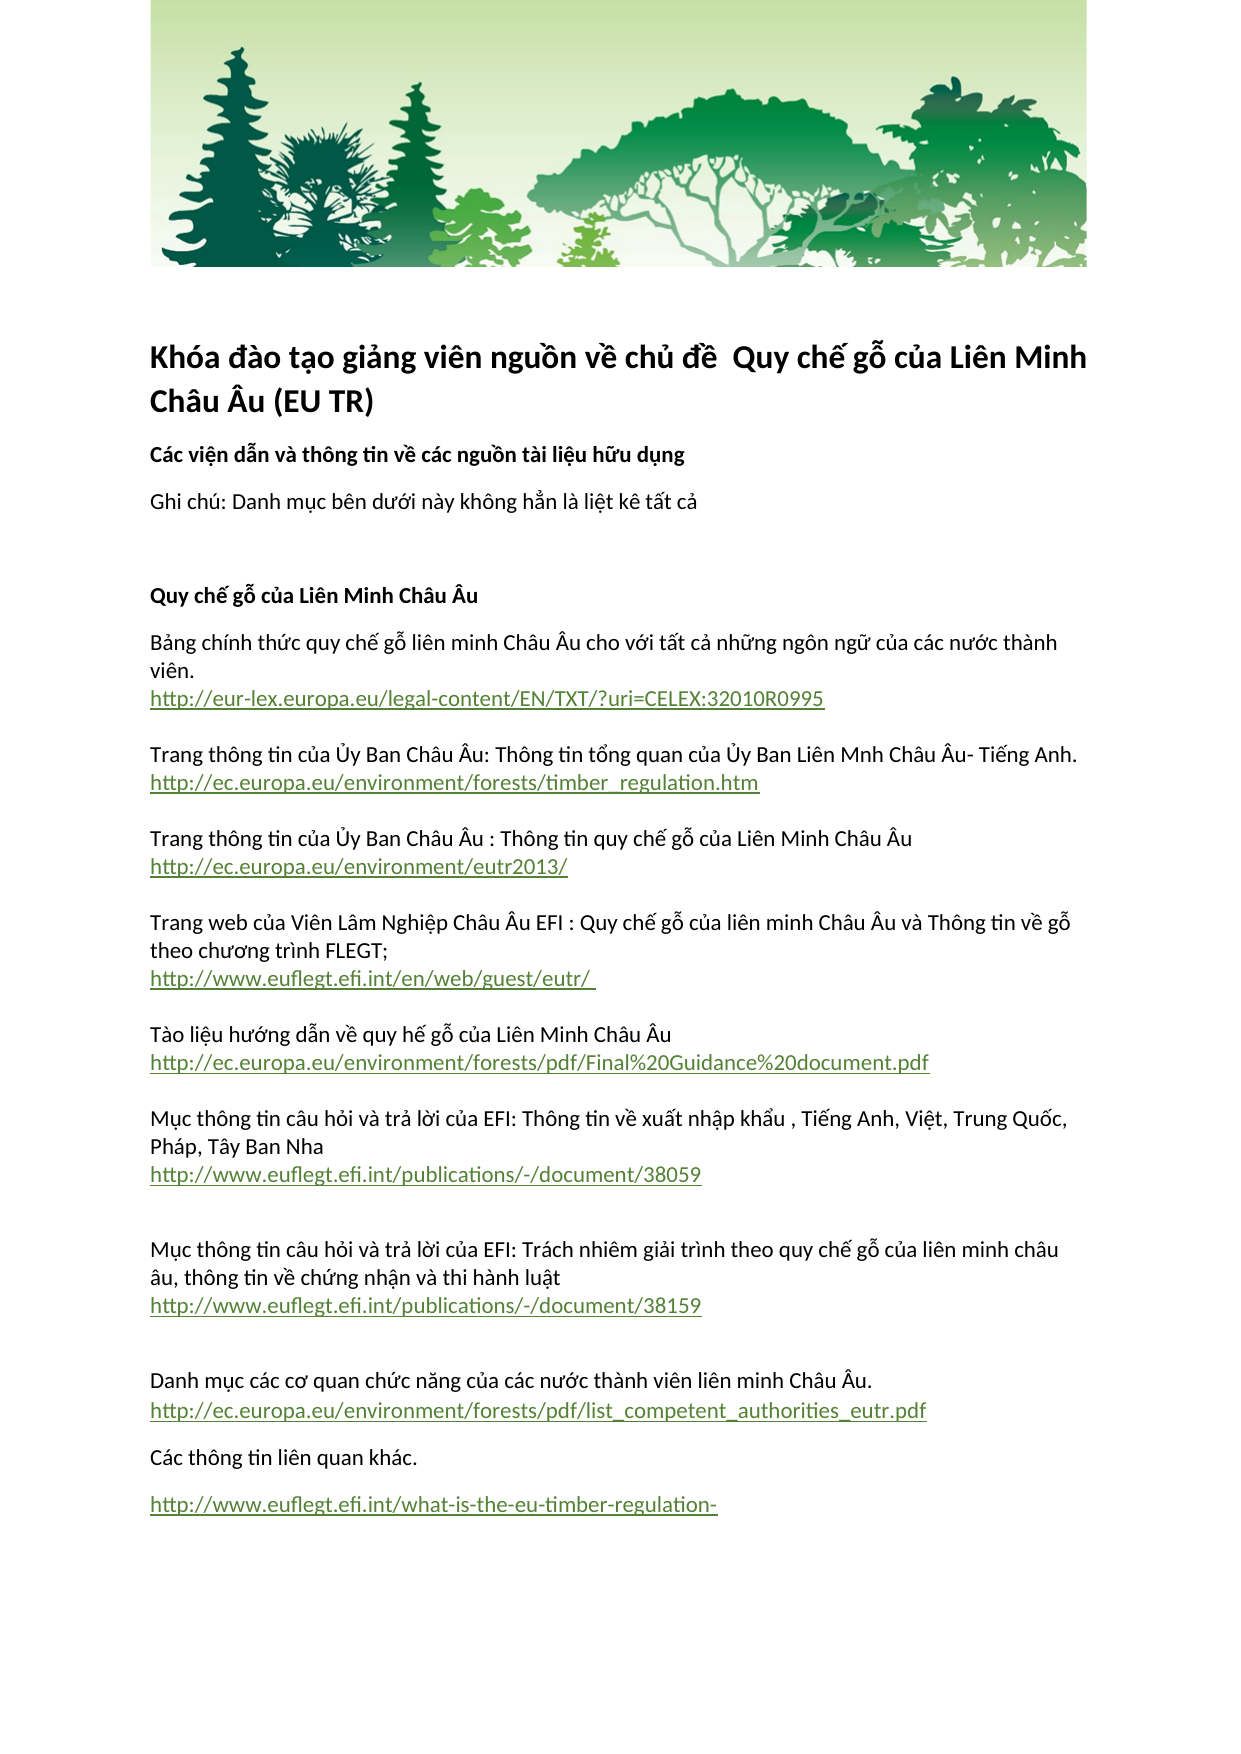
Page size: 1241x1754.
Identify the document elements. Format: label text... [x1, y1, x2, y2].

text http://www.euflegt.efi.int/en/web/guest/eutr/ [150, 964, 1090, 992]
text Trang web của Viên Lâm Nghiệp Châu Âu EFI : Quy chế gỗ của liên minh Châu Âu và Thông tin về gỗ theo chương trình FLEGT; [150, 908, 1090, 964]
text http://ec.europa.eu/environment/eutr2013/ [150, 852, 1090, 880]
text Các thông tin liên quan khác. [150, 1443, 1090, 1471]
text Tào liệu hướng dẫn về quy hế gỗ của Liên Minh Châu Âu [150, 1020, 1090, 1048]
text Quy chế gỗ của Liên Minh Châu Âu [150, 581, 1090, 609]
text http://www.euflegt.efi.int/what-is-the-eu-timber-regulation- [150, 1490, 1090, 1518]
picture [149, 0, 1086, 266]
text Trang thông tin của Ủy Ban Châu Âu: Thông tin tổng quan của Ủy Ban Liên Mnh Châu Âu- Tiếng Anh. http://ec.europa.eu/environment/forests/timber_regulation.htm [150, 740, 1090, 796]
text http://www.euflegt.efi.int/publications/-/document/38159 [150, 1291, 1090, 1319]
text http://eur-lex.europa.eu/legal-content/EN/TXT/?uri=CELEX:32010R0995 [150, 684, 1090, 712]
text http://ec.europa.eu/environment/forests/pdf/Final%20Guidance%20document.pdf [150, 1048, 1090, 1076]
text Trang thông tin của Ủy Ban Châu Âu : Thông tin quy chế gỗ của Liên Minh Châu Âu [150, 824, 1090, 852]
text Danh mục các cơ quan chức năng của các nước thành viên liên minh Châu Âu. http://ec.europa.eu/environment/forests/pdf/list_competent_authorities_eutr.pdf [150, 1366, 1090, 1424]
text Mục thông tin câu hỏi và trả lời của EFI: Thông tin về xuất nhập khẩu , Tiếng Anh, Việt, Trung Quốc, Pháp, Tây Ban Nha [150, 1104, 1090, 1161]
text http://www.euflegt.efi.int/publications/-/document/38059 [150, 1161, 1090, 1188]
text Các viện dẫn và thông tin về các nguồn tài liệu hữu dụng [150, 441, 1090, 469]
text Ghi chú: Danh mục bên dưới này không hẳn là liệt kê tất cả [150, 487, 1090, 516]
text Khóa đào tạo giảng viên nguồn về chủ đề Quy chế gỗ của Liên Minh Châu Âu (EU TR) [150, 336, 1090, 421]
text Mục thông tin câu hỏi và trả lời của EFI: Trách nhiêm giải trình theo quy chế gỗ của liên minh châu âu, thông tin về chứng nhận và thi hành luật [150, 1235, 1090, 1291]
text Bảng chính thức quy chế gỗ liên minh Châu Âu cho với tất cả những ngôn ngữ của các nước thành viên. [150, 628, 1090, 684]
